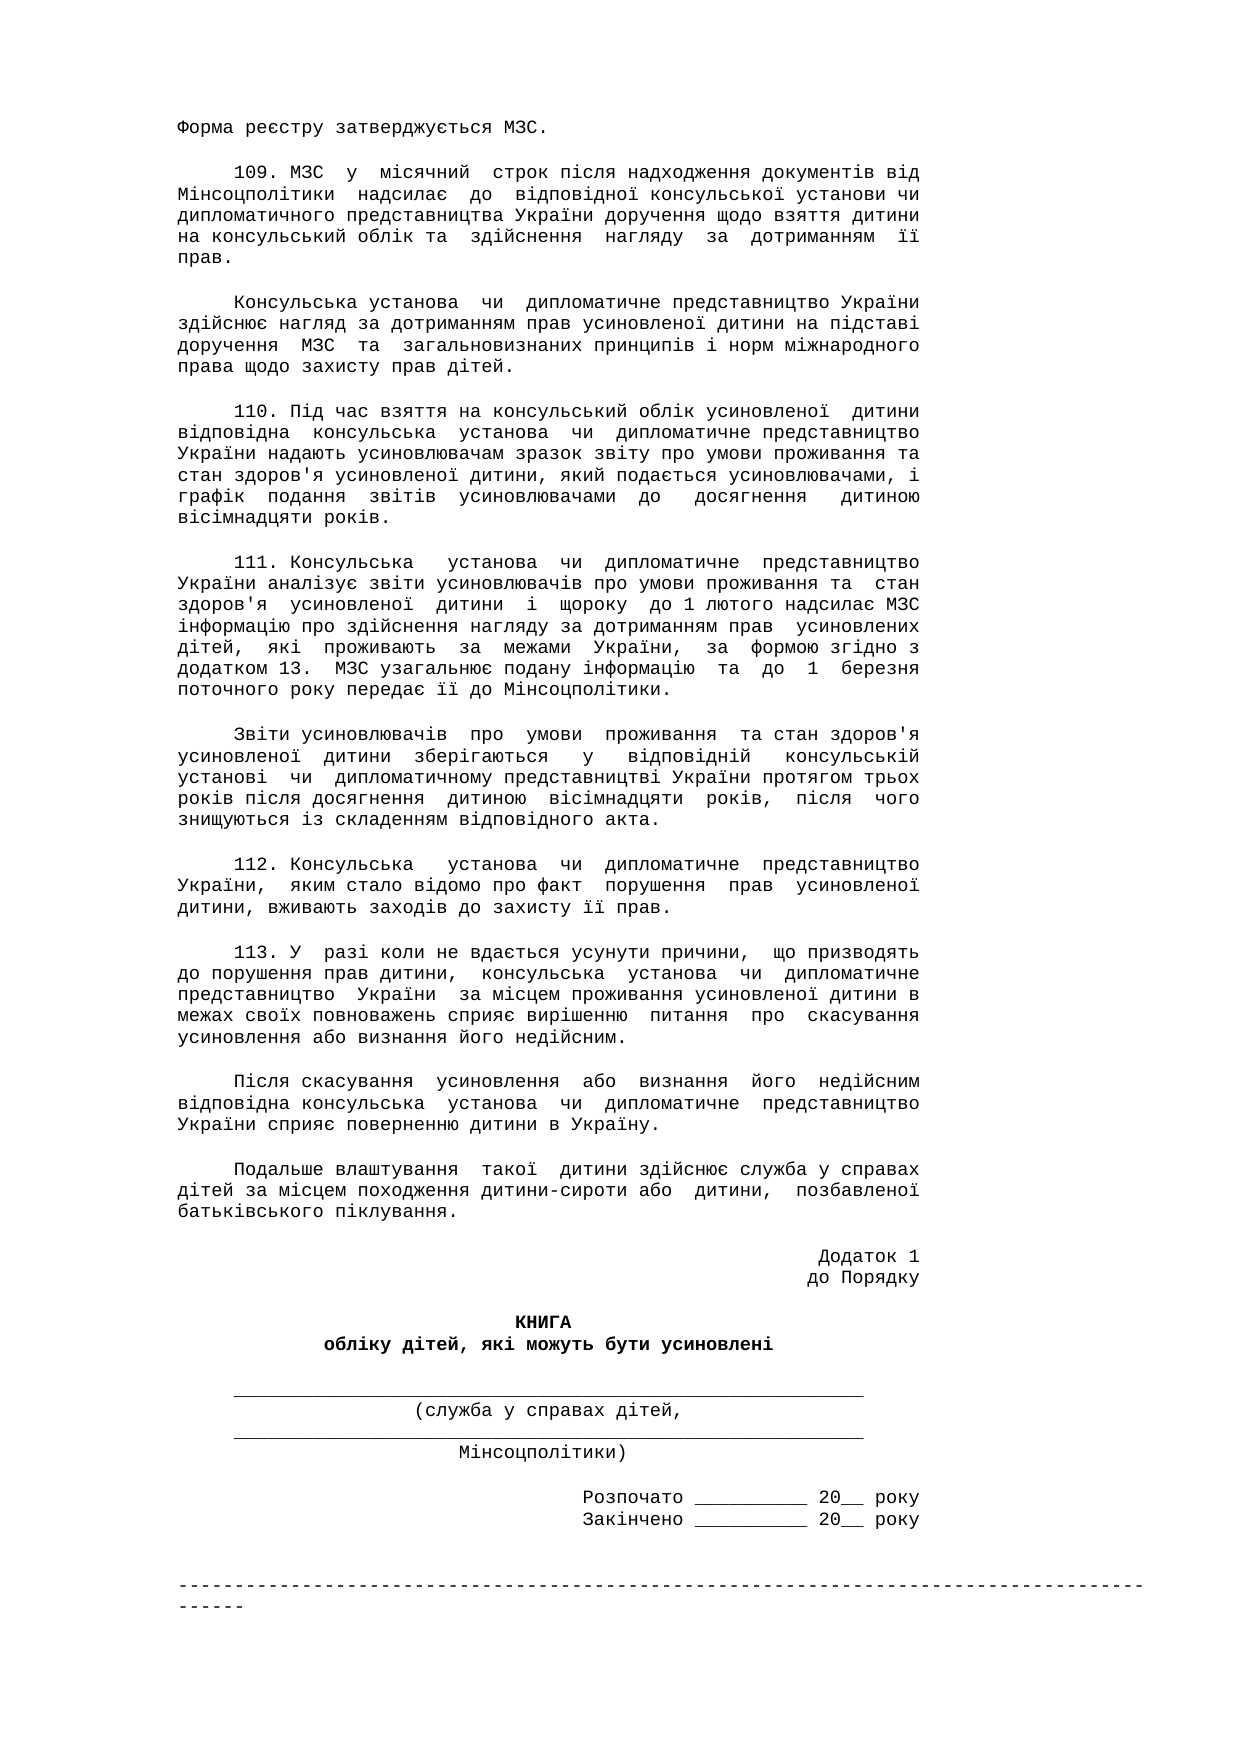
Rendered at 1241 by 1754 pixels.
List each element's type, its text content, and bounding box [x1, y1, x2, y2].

text Розпочато __________ 20__ року Закінчено __________ 20__ року [177, 1488, 1152, 1575]
text Додаток 1 до Порядку [177, 1247, 1152, 1313]
text 111. Консульська установа чи дипломатичне представництво України аналізує звіти усиновлювачів про умови проживання та стан здоров'я усиновленої дитини і щороку до 1 лютого надсилає МЗС інформацію про здійснення нагляду за дотриманням прав усиновлених дітей, які проживають за межами України, за формою згідно з додатком 13. МЗС узагальнює подану інформацію та до 1 березня поточного року передає її до Мінсоцполітики. [177, 553, 1152, 725]
text 109. МЗС у місячний строк після надходження документів від Мінсоцполітики надсилає до відповідної консульської установи чи дипломатичного представництва України доручення щодо взяття дитини на консульський облік та здійснення нагляду за дотриманням її прав. [177, 163, 1152, 293]
text Консульська установа чи дипломатичне представництво України здійснює нагляд за дотриманням прав усиновленої дитини на підставі доручення МЗС та загальновизнаних принципів і норм міжнародного права щодо захисту прав дітей. [177, 293, 1152, 402]
text 110. Під час взяття на консульський облік усиновленої дитини відповідна консульська установа чи дипломатичне представництво України надають усиновлювачам зразок звіту про умови проживання та стан здоров'я усиновленої дитини, який подається усиновлювачами, і графік подання звітів усиновлювачами до досягнення дитиною вісімнадцяти років. [177, 402, 1152, 553]
text ________________________________________________________ Мінсоцполітики) [177, 1422, 1152, 1488]
text 113. У разі коли не вдається усунути причини, що призводять до порушення прав дитини, консульська установа чи дипломатичне представництво України за місцем проживання усиновленої дитини в межах своїх повноважень сприяє вирішенню питання про скасування усиновлення або визнання його недійсним. [177, 942, 1152, 1072]
text Подальше влаштування такої дитини здійснює служба у справах дітей за місцем походження дитини-сироти або дитини, позбавленої батьківського піклування. [177, 1160, 1152, 1247]
text ________________________________________________________ (служба у справах дітей, [177, 1379, 1152, 1422]
text Звіти усиновлювачів про умови проживання та стан здоров'я усиновленої дитини зберігаються у відповідній консульській установі чи дипломатичному представництві України протягом трьох років після досягнення дитиною вісімнадцяти років, після чого знищуються із складенням відповідного акта. [177, 725, 1152, 855]
text -------------------------------------------------------------------------------------------- [177, 1575, 1152, 1618]
text КНИГА обліку дітей, які можуть бути усиновлені [177, 1313, 1152, 1379]
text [177, 118, 1152, 163]
text Після скасування усиновлення або визнання його недійсним відповідна консульська установа чи дипломатичне представництво України сприяє поверненню дитини в Україну. [177, 1072, 1152, 1160]
text 112. Консульська установа чи дипломатичне представництво України, яким стало відомо про факт порушення прав усиновленої дитини, вживають заходів до захисту її прав. [177, 855, 1152, 942]
